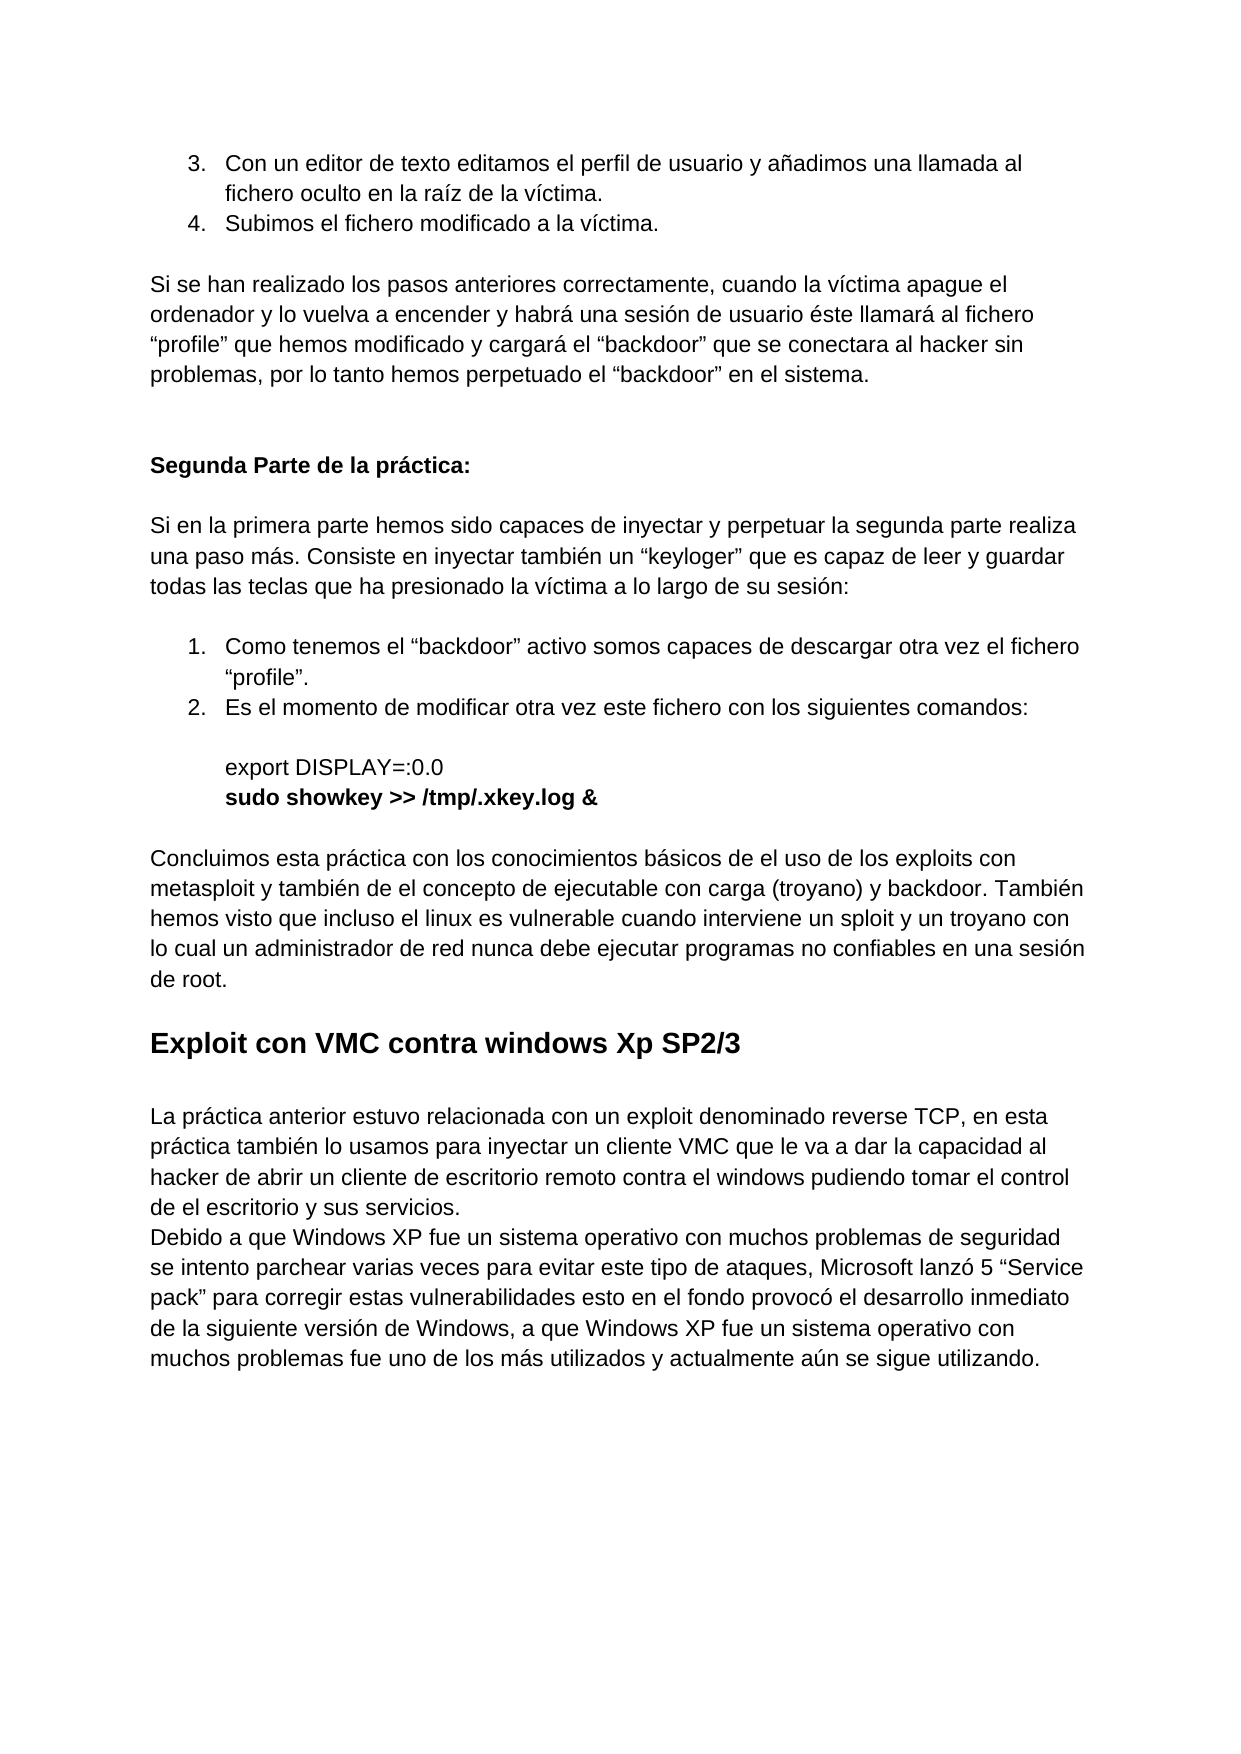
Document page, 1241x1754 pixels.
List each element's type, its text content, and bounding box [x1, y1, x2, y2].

text Debido a que Windows XP fue un sistema operativo con muchos problemas de seguridad se intento parchear varias veces para evitar este tipo de ataques, Microsoft lanzó 5 “Service pack” para corregir estas vulnerabilidades esto en el fondo provocó el desarrollo inmediato de la siguiente versión de Windows, a que Windows XP fue un sistema operativo con muchos problemas fue uno de los más utilizados y actualmente aún se sigue utilizando. [150, 1224, 1090, 1371]
text export DISPLAY=:0.0 [150, 754, 1090, 781]
list Subimos el fichero modificado a la víctima. [187, 210, 1090, 237]
list Con un editor de texto editamos el perfil de usuario y añadimos una llamada al fichero oculto en la raíz de la víctima. [187, 150, 1090, 207]
text Segunda Parte de la práctica: [150, 452, 1090, 478]
text Si se han realizado los pasos anteriores correctamente, cuando la víctima apague el ordenador y lo vuelva a encender y habrá una sesión de usuario éste llamará al fichero “profile” que hemos modificado y cargará el “backdoor” que se conectara al hacker sin problemas, por lo tanto hemos perpetuado el “backdoor” en el sistema. [150, 271, 1090, 388]
list Es el momento de modificar otra vez este fichero con los siguientes comandos: [187, 694, 1090, 720]
text sudo showkey >> /tmp/.xkey.log & [150, 784, 1090, 811]
list Como tenemos el “backdoor” activo somos capaces de descargar otra vez el fichero “profile”. [187, 633, 1090, 690]
text Exploit con VMC contra windows Xp SP2/3 [150, 1026, 1090, 1059]
text Si en la primera parte hemos sido capaces de inyectar y perpetuar la segunda parte realiza una paso más. Consiste en inyectar también un “keyloger” que es capaz de leer y guardar todas las teclas que ha presionado la víctima a lo largo de su sesión: [150, 512, 1090, 599]
text Concluimos esta práctica con los conocimientos básicos de el uso de los exploits con metasploit y también de el concepto de ejecutable con carga (troyano) y backdoor. También hemos visto que incluso el linux es vulnerable cuando interviene un sploit y un troyano con lo cual un administrador de red nunca debe ejecutar programas no confiables en una sesión de root. [150, 845, 1090, 992]
text La práctica anterior estuvo relacionada con un exploit denominado reverse TCP, en esta práctica también lo usamos para inyectar un cliente VMC que le va a dar la capacidad al hacker de abrir un cliente de escritorio remoto contra el windows pudiendo tomar el control de el escritorio y sus servicios. [150, 1103, 1090, 1220]
